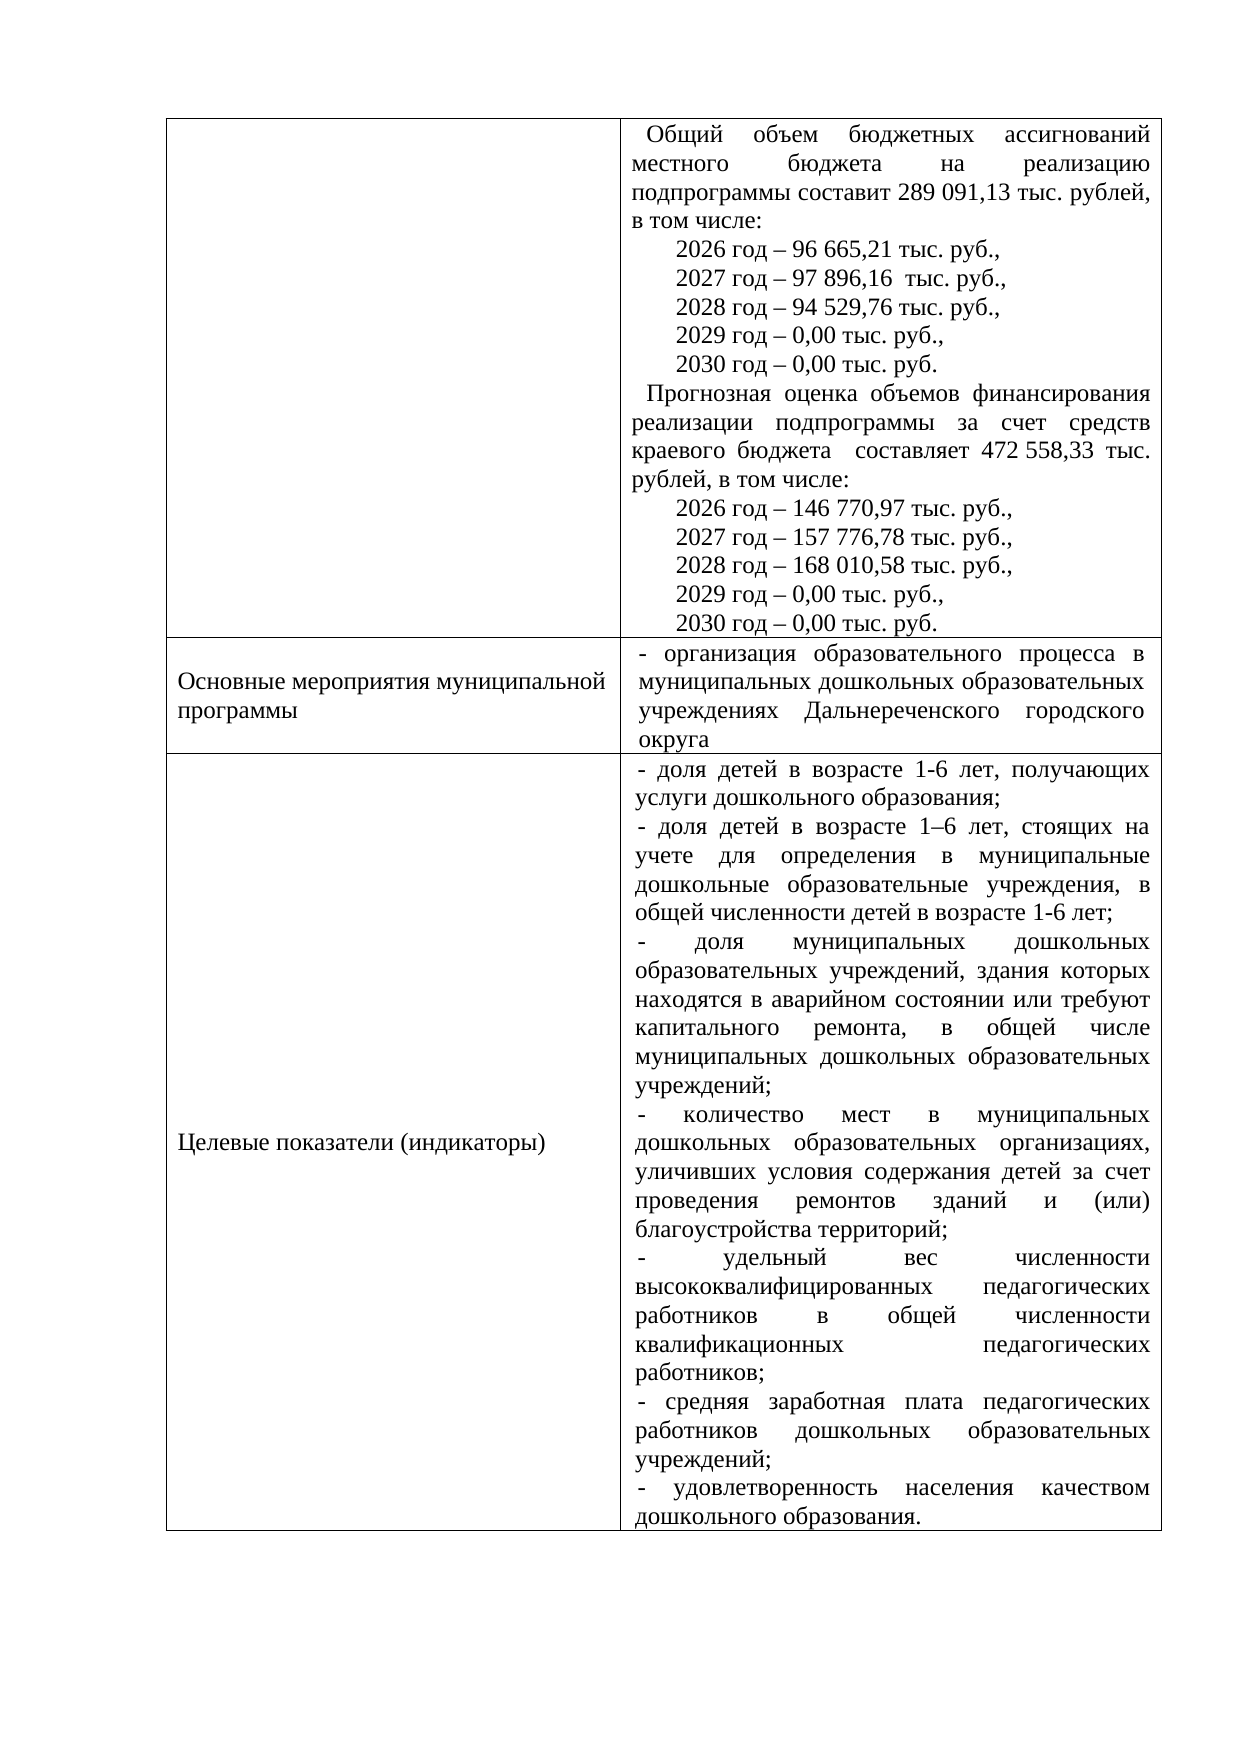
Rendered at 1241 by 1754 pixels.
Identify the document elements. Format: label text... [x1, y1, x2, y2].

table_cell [167, 119, 620, 637]
table_cell Основные мероприятия муниципальной программы [167, 638, 620, 753]
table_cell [621, 119, 1161, 637]
table_cell - доля детей в возрасте 1-6 лет, получающих услуги дошкольного образования; - доля детей в возрасте 1–6 лет, стоящих на учете для определения в муниципальные дошкольные образовательные учреждения, в общей численности детей в возрасте 1-6 лет; - доля муниципальных дошкольных образовательных учреждений, здания которых находятся в аварийном состоянии или требуют капитального ремонта, в общей числе муниципальных дошкольных образовательных учреждений; - количество мест в муниципальных дошкольных образовательных организациях, уличивших условия содержания детей за счет проведения ремонтов зданий и (или) благоустройства территорий; - удельный вес численности высококвалифицированных педагогических работников в общей численности квалификационных педагогических работников; - средняя заработная плата педагогических работников дошкольных образовательных учреждений; - удовлетворенность населения качеством дошкольного образования. [621, 754, 1161, 1530]
table_cell Целевые показатели (индикаторы) [167, 754, 620, 1530]
table_cell - организация образовательного процесса в муниципальных дошкольных образовательных учреждениях Дальнереченского городского округа [621, 638, 1161, 753]
